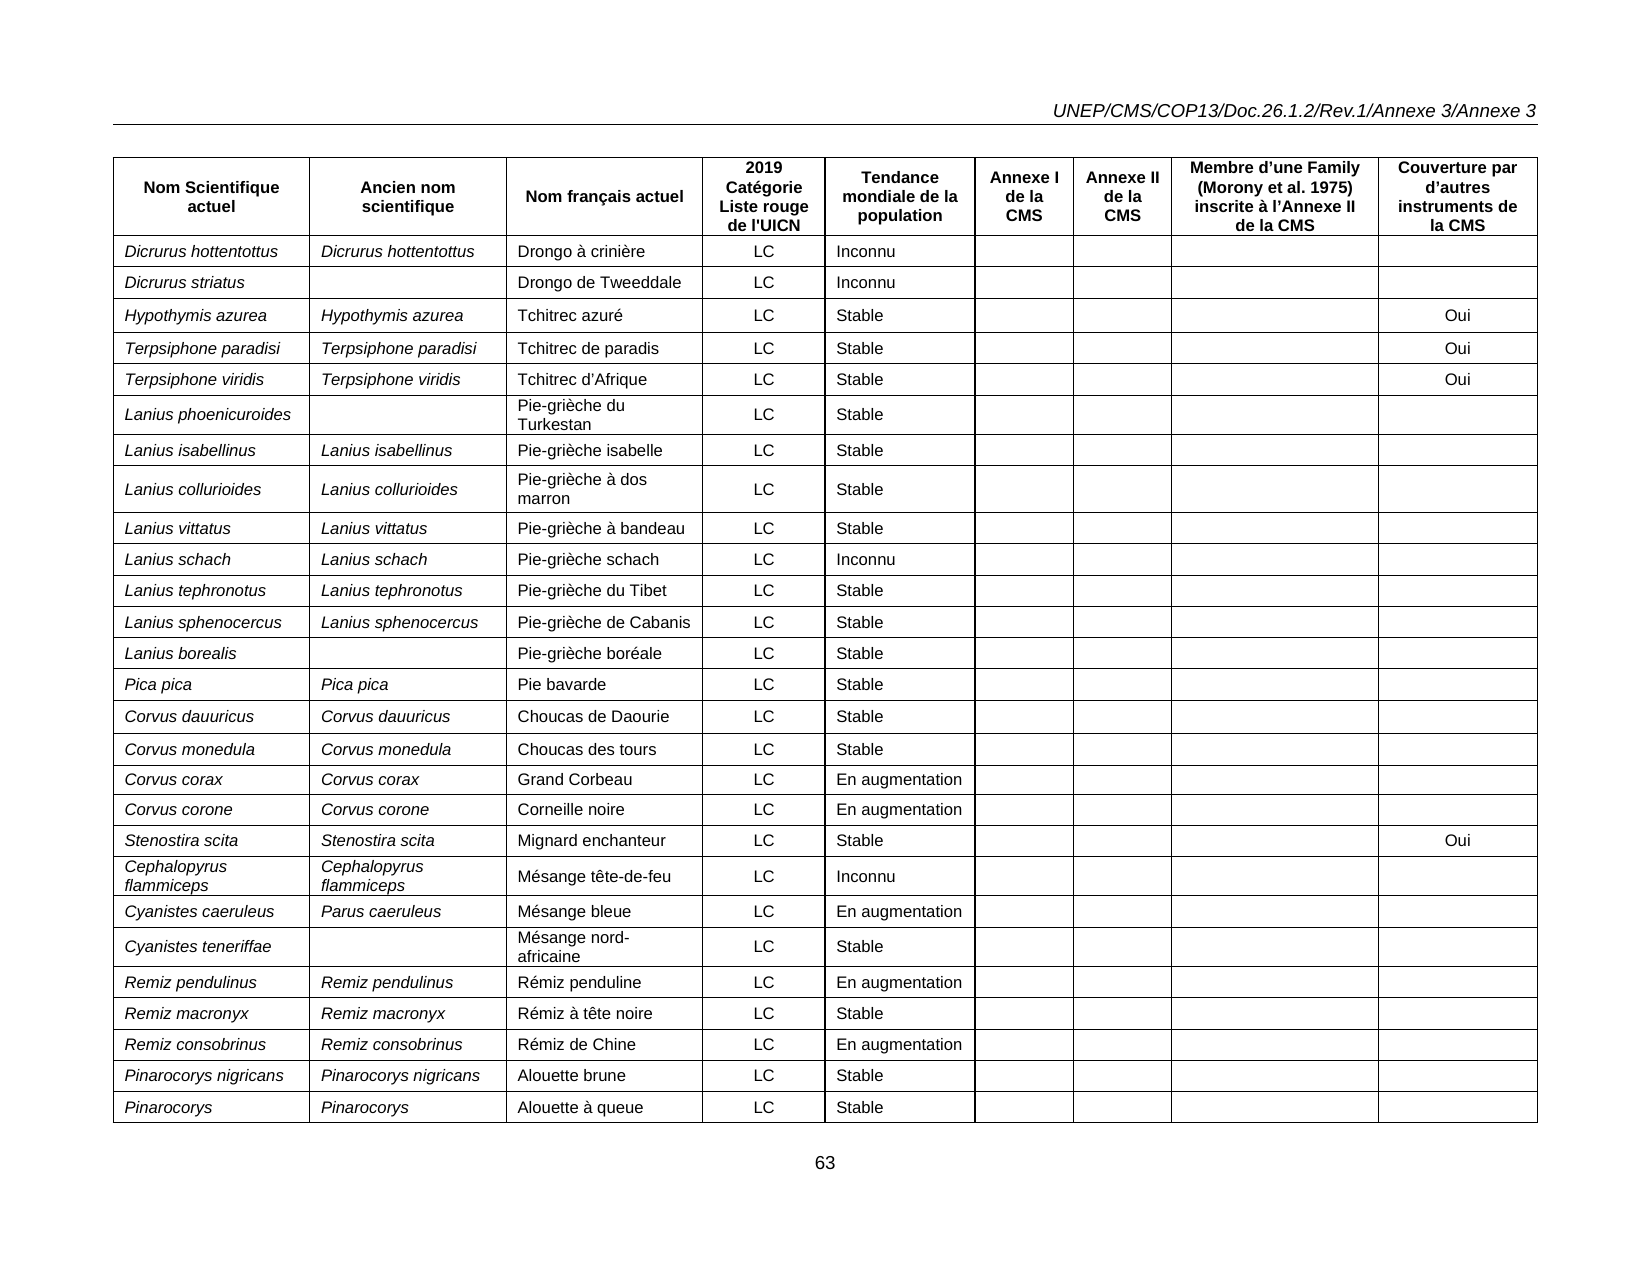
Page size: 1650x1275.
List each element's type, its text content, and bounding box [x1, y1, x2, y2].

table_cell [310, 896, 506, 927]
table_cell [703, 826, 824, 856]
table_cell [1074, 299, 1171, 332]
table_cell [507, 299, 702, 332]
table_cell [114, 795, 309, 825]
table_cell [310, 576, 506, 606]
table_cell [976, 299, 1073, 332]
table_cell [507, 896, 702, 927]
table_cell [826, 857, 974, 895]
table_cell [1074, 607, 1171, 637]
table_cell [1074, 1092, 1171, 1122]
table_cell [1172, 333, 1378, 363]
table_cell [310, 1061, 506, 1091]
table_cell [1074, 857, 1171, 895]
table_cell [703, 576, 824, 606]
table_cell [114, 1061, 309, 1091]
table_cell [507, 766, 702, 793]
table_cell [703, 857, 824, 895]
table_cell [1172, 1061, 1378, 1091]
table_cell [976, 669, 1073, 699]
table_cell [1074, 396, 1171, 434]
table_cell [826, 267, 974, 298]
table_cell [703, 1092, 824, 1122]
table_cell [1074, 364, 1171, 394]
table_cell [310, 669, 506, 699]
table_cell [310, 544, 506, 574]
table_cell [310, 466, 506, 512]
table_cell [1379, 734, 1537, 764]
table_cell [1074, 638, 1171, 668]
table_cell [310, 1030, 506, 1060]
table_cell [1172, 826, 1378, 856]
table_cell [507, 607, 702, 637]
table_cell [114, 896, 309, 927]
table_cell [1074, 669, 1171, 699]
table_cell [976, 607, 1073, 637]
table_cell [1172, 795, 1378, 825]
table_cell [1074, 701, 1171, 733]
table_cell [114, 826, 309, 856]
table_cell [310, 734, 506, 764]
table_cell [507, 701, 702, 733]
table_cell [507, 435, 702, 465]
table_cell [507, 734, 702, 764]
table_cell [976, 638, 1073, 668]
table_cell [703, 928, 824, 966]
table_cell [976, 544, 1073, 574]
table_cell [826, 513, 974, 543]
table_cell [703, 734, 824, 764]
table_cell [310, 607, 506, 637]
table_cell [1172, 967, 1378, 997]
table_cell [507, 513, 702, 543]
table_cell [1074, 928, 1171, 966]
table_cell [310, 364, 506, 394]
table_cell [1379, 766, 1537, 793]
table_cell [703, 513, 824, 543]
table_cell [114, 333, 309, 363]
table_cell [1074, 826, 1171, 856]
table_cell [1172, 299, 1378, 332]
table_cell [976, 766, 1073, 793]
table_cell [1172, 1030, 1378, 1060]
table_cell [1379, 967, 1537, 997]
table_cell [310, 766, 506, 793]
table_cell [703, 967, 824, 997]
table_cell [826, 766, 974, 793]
table_header Ancien nom scientifique [310, 158, 506, 235]
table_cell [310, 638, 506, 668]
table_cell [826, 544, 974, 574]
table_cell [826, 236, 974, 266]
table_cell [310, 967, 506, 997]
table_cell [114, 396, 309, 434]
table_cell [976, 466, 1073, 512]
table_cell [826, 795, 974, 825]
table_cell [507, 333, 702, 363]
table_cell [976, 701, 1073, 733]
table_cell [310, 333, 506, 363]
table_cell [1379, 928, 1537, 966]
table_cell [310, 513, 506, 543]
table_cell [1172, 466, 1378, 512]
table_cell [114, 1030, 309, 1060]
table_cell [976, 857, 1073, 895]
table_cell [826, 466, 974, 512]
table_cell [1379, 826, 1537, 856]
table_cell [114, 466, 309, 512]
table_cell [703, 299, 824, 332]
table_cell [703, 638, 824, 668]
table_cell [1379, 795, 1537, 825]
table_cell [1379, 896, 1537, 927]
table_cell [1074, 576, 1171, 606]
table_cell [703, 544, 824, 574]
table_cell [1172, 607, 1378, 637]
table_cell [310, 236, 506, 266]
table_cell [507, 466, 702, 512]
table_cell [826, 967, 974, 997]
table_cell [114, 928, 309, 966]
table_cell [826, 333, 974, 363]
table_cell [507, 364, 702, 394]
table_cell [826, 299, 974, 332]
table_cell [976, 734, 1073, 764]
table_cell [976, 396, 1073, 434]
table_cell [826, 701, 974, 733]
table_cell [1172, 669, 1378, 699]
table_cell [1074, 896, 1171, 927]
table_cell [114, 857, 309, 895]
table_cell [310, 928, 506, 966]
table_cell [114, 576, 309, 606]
table_header Nom Scientifique actuel [114, 158, 309, 235]
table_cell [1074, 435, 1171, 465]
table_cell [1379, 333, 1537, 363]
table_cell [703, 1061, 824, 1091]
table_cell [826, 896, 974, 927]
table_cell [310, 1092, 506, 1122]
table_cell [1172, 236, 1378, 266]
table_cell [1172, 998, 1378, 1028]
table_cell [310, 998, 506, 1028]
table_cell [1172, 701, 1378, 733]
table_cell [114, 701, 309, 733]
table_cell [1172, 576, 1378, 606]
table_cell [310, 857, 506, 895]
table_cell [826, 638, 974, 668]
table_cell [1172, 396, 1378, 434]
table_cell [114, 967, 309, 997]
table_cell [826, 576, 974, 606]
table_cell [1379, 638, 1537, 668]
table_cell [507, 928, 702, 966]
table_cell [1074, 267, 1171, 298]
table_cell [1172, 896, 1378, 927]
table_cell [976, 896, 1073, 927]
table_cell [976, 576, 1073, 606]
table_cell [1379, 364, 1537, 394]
table_header Annexe I de la CMS [976, 158, 1073, 235]
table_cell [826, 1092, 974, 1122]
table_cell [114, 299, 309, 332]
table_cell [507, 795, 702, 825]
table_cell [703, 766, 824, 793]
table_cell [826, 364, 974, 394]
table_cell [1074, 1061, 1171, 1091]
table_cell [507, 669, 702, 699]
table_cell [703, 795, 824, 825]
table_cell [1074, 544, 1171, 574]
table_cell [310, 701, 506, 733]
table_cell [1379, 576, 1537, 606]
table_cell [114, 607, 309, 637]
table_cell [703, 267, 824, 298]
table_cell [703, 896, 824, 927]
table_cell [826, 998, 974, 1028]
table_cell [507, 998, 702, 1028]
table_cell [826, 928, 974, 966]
table_header Membre d’une Family (Morony et al. 1975) inscrite à l’Annexe II de la CMS [1172, 158, 1378, 235]
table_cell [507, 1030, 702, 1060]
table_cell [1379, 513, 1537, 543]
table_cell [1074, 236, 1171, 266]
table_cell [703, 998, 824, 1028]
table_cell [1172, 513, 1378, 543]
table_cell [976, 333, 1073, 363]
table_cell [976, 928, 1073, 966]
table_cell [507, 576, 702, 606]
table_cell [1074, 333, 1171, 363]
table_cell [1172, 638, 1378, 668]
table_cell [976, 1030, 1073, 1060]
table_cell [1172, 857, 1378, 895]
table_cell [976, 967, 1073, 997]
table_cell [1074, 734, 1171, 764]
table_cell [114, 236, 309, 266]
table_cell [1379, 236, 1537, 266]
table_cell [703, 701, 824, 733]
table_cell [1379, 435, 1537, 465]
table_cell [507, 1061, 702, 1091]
table_header Nom français actuel [507, 158, 702, 235]
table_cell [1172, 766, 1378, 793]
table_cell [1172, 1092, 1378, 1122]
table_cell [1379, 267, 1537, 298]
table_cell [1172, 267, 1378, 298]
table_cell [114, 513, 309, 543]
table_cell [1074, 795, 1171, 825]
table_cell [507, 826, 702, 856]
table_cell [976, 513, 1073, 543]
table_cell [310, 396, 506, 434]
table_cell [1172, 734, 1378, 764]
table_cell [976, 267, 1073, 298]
table_header Tendance mondiale de la population [826, 158, 974, 235]
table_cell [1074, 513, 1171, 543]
table_header Couverture par d’autres instruments de la CMS [1379, 158, 1537, 235]
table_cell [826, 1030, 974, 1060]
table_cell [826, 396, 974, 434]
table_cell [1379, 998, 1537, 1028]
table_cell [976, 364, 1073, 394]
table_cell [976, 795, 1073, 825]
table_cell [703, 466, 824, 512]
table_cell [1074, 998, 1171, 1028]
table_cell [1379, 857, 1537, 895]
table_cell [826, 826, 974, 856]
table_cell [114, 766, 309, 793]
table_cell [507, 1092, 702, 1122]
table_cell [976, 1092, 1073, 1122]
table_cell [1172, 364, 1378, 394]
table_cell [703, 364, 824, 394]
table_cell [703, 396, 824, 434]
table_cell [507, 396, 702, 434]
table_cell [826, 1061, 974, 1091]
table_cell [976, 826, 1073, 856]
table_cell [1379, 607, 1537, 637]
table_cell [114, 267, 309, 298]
table_header 2019 Catégorie Liste rouge de l'UICN [703, 158, 824, 235]
table_header Annexe II de la CMS [1074, 158, 1171, 235]
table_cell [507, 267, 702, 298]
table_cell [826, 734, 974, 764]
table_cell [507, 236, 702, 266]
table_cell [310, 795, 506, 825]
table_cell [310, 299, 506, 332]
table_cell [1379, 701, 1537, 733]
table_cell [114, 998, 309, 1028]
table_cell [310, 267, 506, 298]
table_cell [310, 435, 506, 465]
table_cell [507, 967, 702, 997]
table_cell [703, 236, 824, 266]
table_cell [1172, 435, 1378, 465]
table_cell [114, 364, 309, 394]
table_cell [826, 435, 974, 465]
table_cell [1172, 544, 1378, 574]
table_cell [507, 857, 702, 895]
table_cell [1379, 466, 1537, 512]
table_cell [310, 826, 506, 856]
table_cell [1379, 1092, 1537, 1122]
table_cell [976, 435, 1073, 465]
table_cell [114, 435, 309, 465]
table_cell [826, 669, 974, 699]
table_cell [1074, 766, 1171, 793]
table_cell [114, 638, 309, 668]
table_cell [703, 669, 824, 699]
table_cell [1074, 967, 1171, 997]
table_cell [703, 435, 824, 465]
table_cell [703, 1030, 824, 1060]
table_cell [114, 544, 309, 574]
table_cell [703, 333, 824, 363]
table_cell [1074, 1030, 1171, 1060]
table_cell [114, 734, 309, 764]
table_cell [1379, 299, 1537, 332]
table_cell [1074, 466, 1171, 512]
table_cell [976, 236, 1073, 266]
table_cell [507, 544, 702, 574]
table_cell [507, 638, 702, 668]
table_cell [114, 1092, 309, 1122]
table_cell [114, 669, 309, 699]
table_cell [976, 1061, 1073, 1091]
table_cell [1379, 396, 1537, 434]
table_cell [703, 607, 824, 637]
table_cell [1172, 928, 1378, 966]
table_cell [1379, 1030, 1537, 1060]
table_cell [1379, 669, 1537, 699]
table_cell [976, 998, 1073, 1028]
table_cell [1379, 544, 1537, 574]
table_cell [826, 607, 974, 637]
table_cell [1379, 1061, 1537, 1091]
